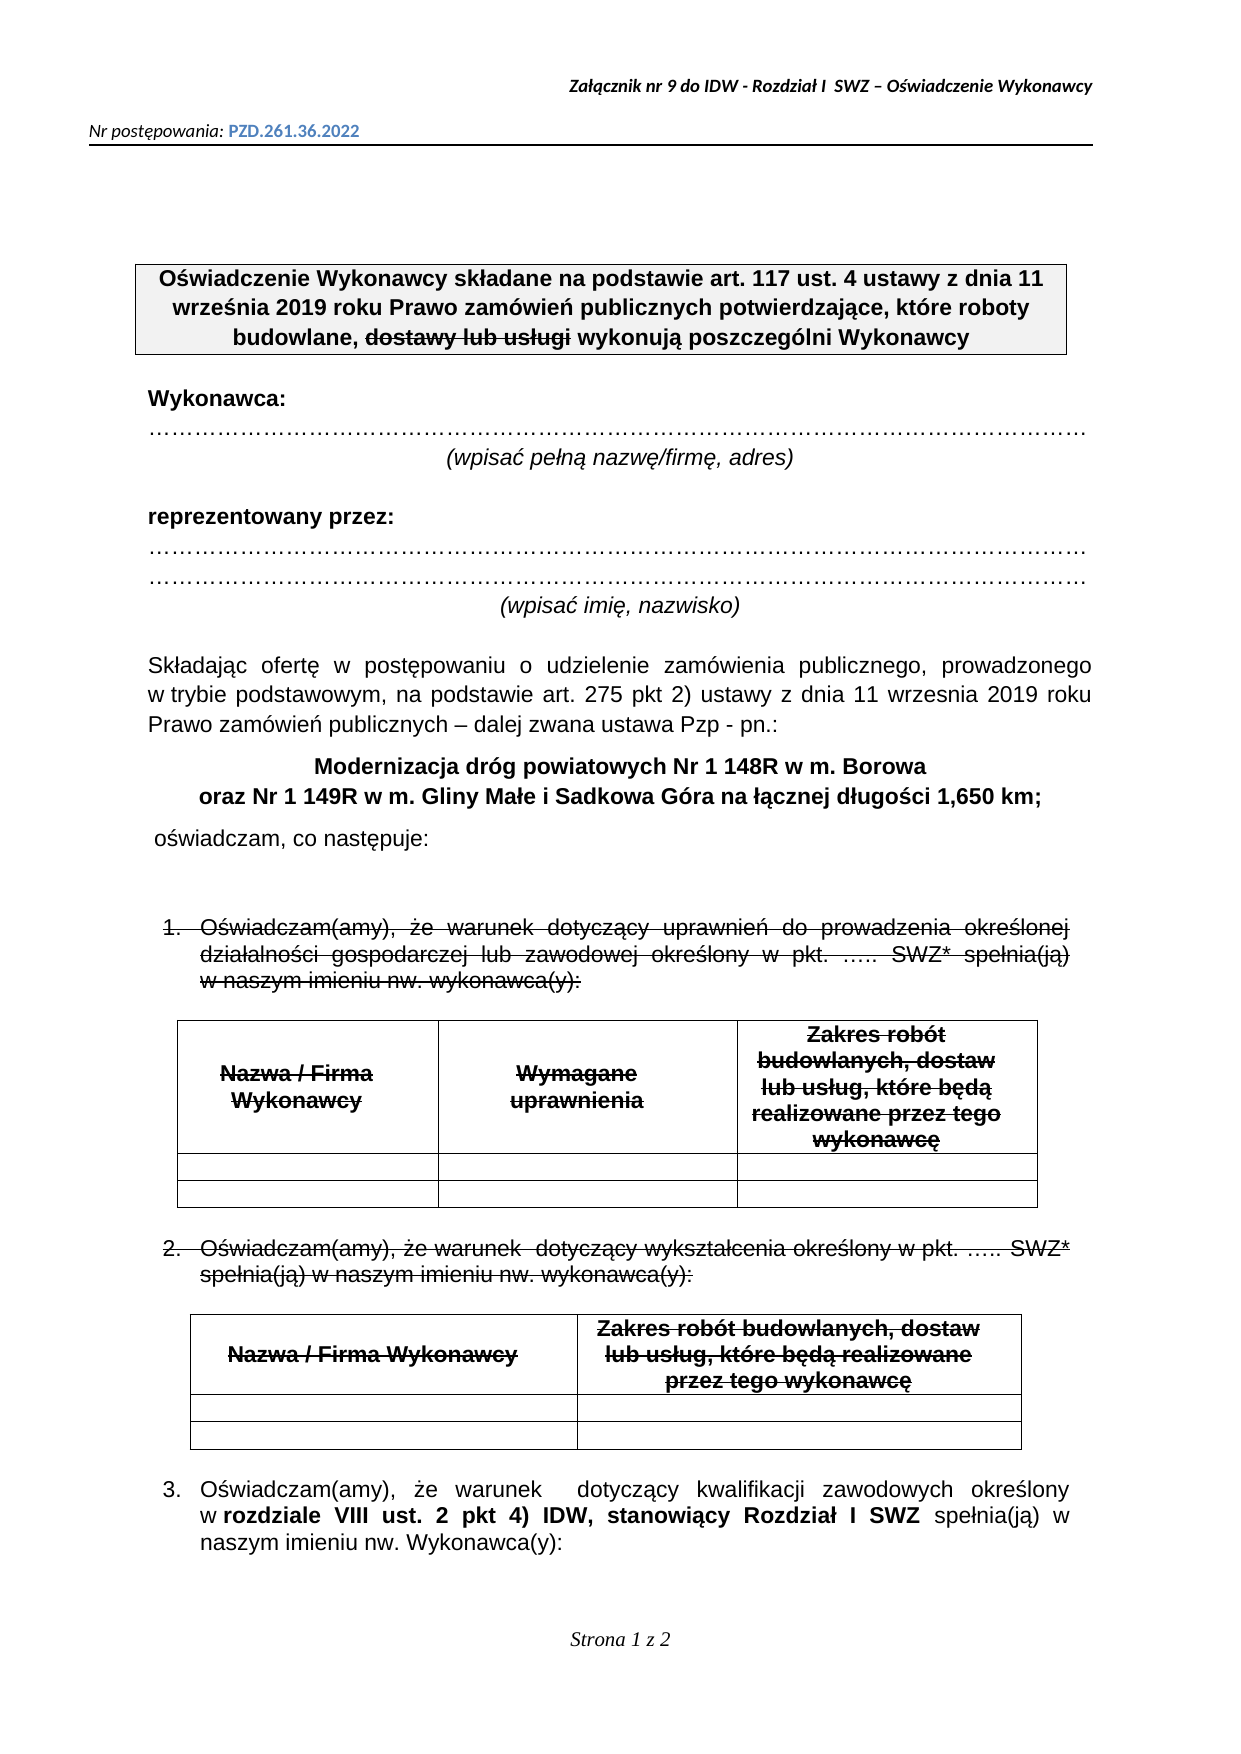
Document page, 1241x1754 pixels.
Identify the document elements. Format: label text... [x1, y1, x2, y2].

table_header Nazwa / Firma Wykonawcy [178, 1021, 438, 1152]
table_header Nazwa / Firma Wykonawcy [191, 1315, 577, 1394]
table_cell [439, 1154, 737, 1180]
list Oświadczam(amy), że warunek dotyczący uprawnień do prowadzenia określonej działalności gospodarczej lub zawodowej określony w pkt. ….. SWZ* spełnia(ją) w naszym imieniu nw. wykonawca(y): [162, 930, 1070, 993]
text …………………………………………………………………………………………………………… [148, 414, 1093, 441]
text (wpisać pełną nazwę/firmę, adres) [148, 444, 1093, 470]
table_cell [178, 1181, 438, 1207]
text …………………………………………………………………………………………………………… [148, 563, 1093, 589]
text reprezentowany przez: [148, 503, 1093, 530]
table_header Oświadczenie Wykonawcy składane na podstawie art. 117 ust. 4 ustawy z dnia 11 września 2019 roku Prawo zamówień publicznych potwierdzające, które roboty budowlane, dostawy lub usługi wykonują poszczególni Wykonawcy [136, 265, 1066, 354]
text Wykonawca: [148, 384, 1093, 411]
text Składając ofertę w postępowaniu o udzielenie zamówienia publicznego, prowadzonego w trybie podstawowym, na podstawie art. 275 pkt 2) ustawy z dnia 11 wrzesnia 2019 roku Prawo zamówień publicznych – dalej zwana ustawa Pzp - pn.: [148, 652, 1093, 737]
table_cell [578, 1422, 1021, 1449]
table_cell [191, 1395, 577, 1421]
text Modernizacja dróg powiatowych Nr 1 148R w m. Borowa oraz Nr 1 149R w m. Gliny Małe i Sadkowa Góra na łącznej długości 1,650 km; [148, 753, 1093, 809]
table_cell [738, 1181, 1037, 1207]
table_header Wymagane uprawnienia [439, 1021, 737, 1152]
table_cell [178, 1154, 438, 1180]
list Oświadczam(amy), że warunek dotyczący kwalifikacji zawodowych określony w rozdziale VIII ust. 2 pkt 4) IDW, stanowiący Rozdział I SWZ spełnia(ją) w naszym imieniu nw. Wykonawca(y): [162, 1476, 1070, 1555]
text (wpisać imię, nazwisko) [148, 592, 1093, 619]
table_header Zakres robót budowlanych, dostaw lub usług, które będą realizowane przez tego wykonawcę [578, 1315, 1021, 1394]
table_cell [738, 1154, 1037, 1180]
table_cell [191, 1422, 577, 1449]
table_cell [439, 1181, 737, 1207]
table_header Zakres robót budowlanych, dostaw lub usług, które będą realizowane przez tego wykonawcę [738, 1021, 1037, 1152]
text oświadczam, co następuje: [148, 825, 1093, 852]
text …………………………………………………………………………………………………………… [148, 533, 1093, 559]
list Oświadczam(amy), że warunek dotyczący wykształcenia określony w pkt. ….. SWZ* spełnia(ją) w naszym imieniu nw. wykonawca(y): [162, 1235, 1070, 1249]
list Oświadczam(amy), że warunek dotyczący uprawnień do prowadzenia określonej działalności gospodarczej lub zawodowej określony w pkt. ….. SWZ* spełnia(ją) w naszym imieniu nw. wykonawca(y): [162, 914, 1070, 929]
table_cell [578, 1395, 1021, 1421]
list Oświadczam(amy), że warunek dotyczący wykształcenia określony w pkt. ….. SWZ* spełnia(ją) w naszym imieniu nw. wykonawca(y): [162, 1250, 1070, 1287]
